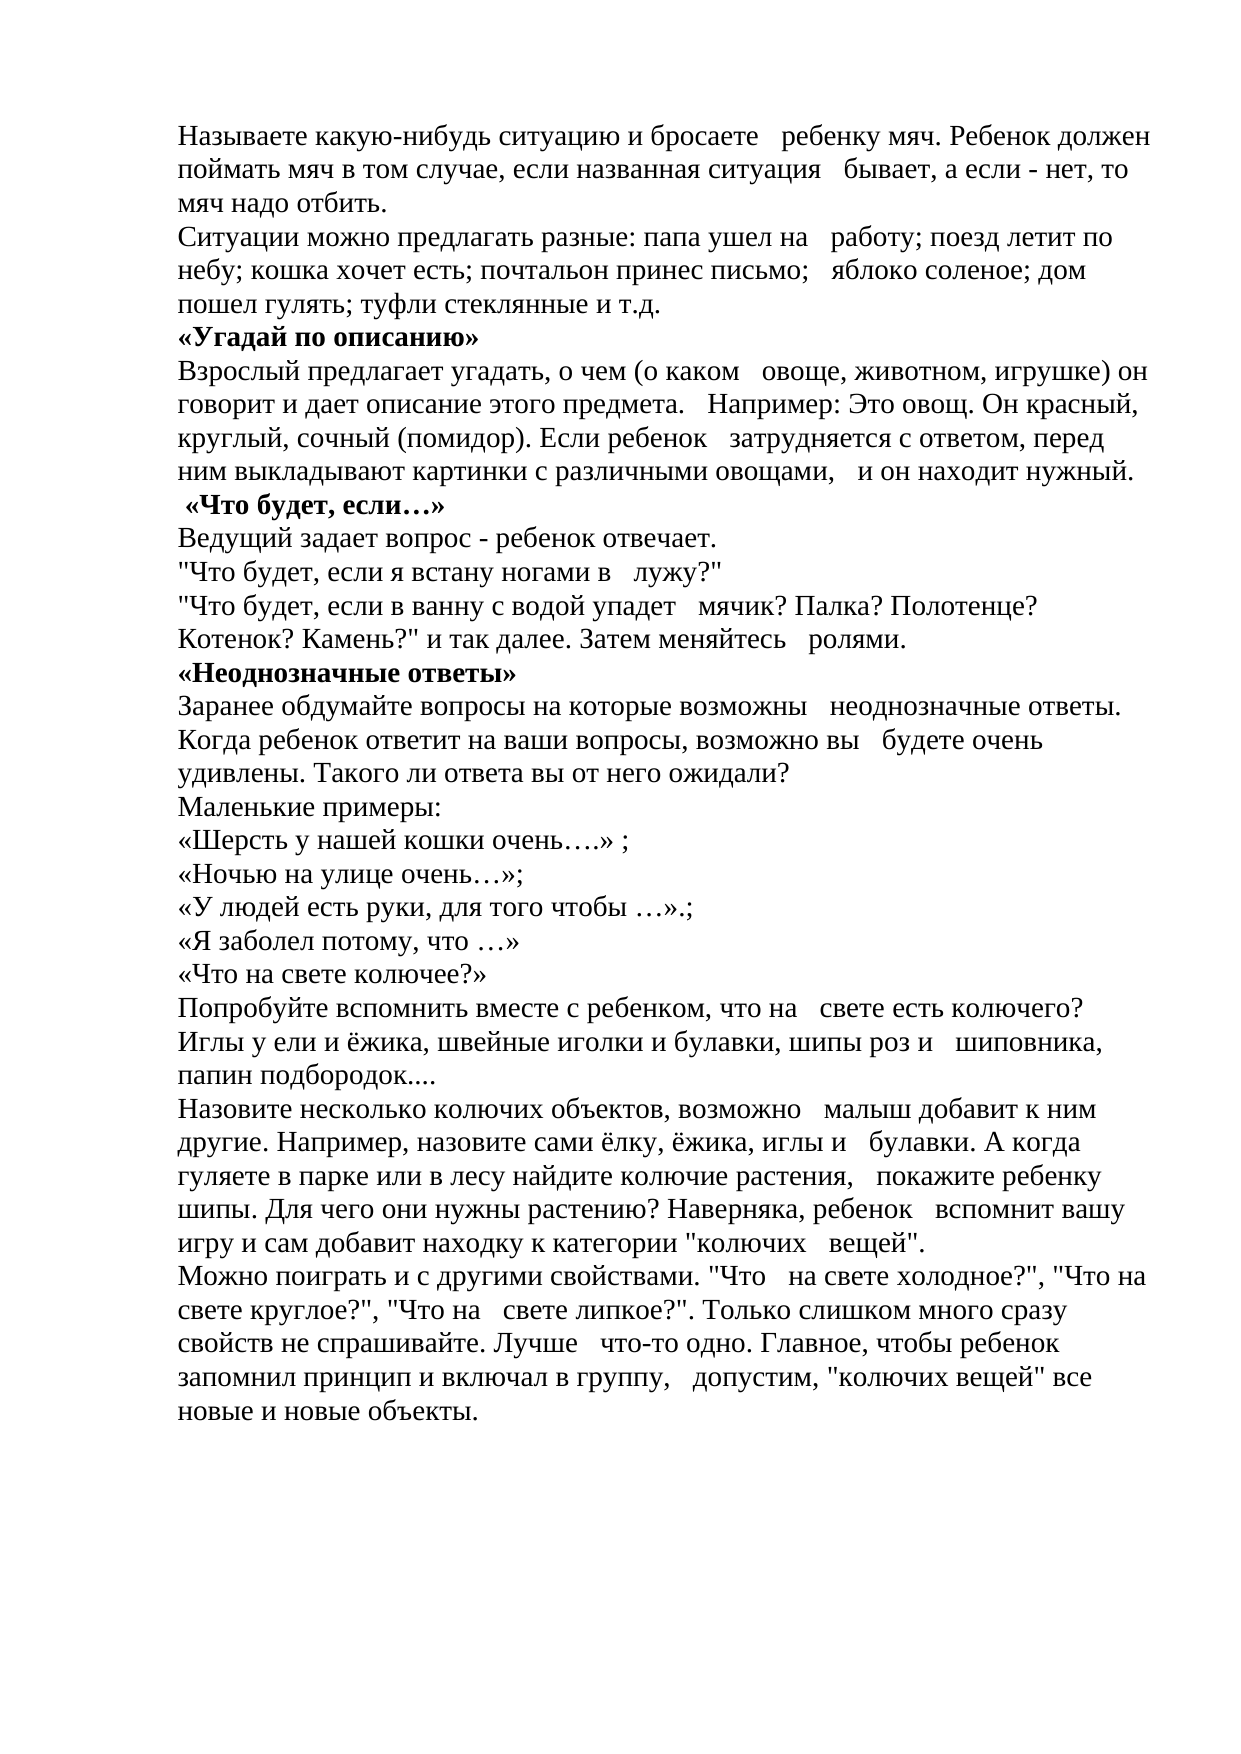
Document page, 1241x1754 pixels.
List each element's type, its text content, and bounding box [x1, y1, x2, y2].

text «Я заболел потому, что …» [177, 923, 1152, 957]
text «Ночью на улице очень…»; [177, 856, 1152, 889]
text "Что будет, если в ванну с водой упадет мячик? Палка? Полотенце? Котенок? Камень?" и так далее. Затем меняйтесь ролями. [177, 588, 1152, 655]
text Ведущий задает вопрос - ребенок отвечает. [177, 521, 1152, 554]
text Ситуации можно предлагать разные: папа ушел на работу; поезд летит по небу; кошка хочет есть; почтальон принес письмо; яблоко соленое; дом пошел гулять; туфли стеклянные и т.д. [177, 219, 1152, 319]
text Можно поиграть и с другими свойствами. "Что на свете холодное?", "Что на свете круглое?", "Что на свете липкое?". Только слишком много сразу свойств не спрашивайте. Лучше что-то одно. Главное, чтобы ребенок запомнил принцип и включал в группу, допустим, "колючих вещей" все новые и новые объекты. [177, 1258, 1152, 1426]
text Называете какую-нибудь ситуацию и бросаете ребенку мяч. Ребенок должен поймать мяч в том случае, если названная ситуация бывает, а если - нет, то мяч надо отбить. [177, 118, 1152, 219]
text «Что будет, если…» [177, 487, 1152, 521]
text Маленькие примеры: [177, 789, 1152, 822]
text "Что будет, если я встану ногами в лужу?" [177, 554, 1152, 588]
text Попробуйте вспомнить вместе с ребенком, что на свете есть колючего? Иглы у ели и ёжика, швейные иголки и булавки, шипы роз и шиповника, папин подбородок.... [177, 990, 1152, 1091]
text Взрослый предлагает угадать, о чем (о каком овоще, животном, игрушке) он говорит и дает описание этого предмета. Например: Это овощ. Он красный, круглый, сочный (помидор). Если ребенок затрудняется с ответом, перед ним выкладывают картинки с различными овощами, и он находит нужный. [177, 353, 1152, 487]
text Назовите несколько колючих объектов, возможно малыш добавит к ним другие. Например, назовите сами ёлку, ёжика, иглы и булавки. А когда гуляете в парке или в лесу найдите колючие растения, покажите ребенку шипы. Для чего они нужны растению? Наверняка, ребенок вспомнит вашу игру и сам добавит находку к категории "колючих вещей". [177, 1091, 1152, 1258]
text «Шерсть у нашей кошки очень….» ; [177, 822, 1152, 856]
text «Что на свете колючее?» [177, 957, 1152, 990]
text «У людей есть руки, для того чтобы …».; [177, 889, 1152, 923]
text Заранее обдумайте вопросы на которые возможны неоднозначные ответы. Когда ребенок ответит на ваши вопросы, возможно вы будете очень удивлены. Такого ли ответа вы от него ожидали? [177, 688, 1152, 789]
text «Неоднозначные ответы» [177, 655, 1152, 688]
text «Угадай по описанию» [177, 319, 1152, 353]
